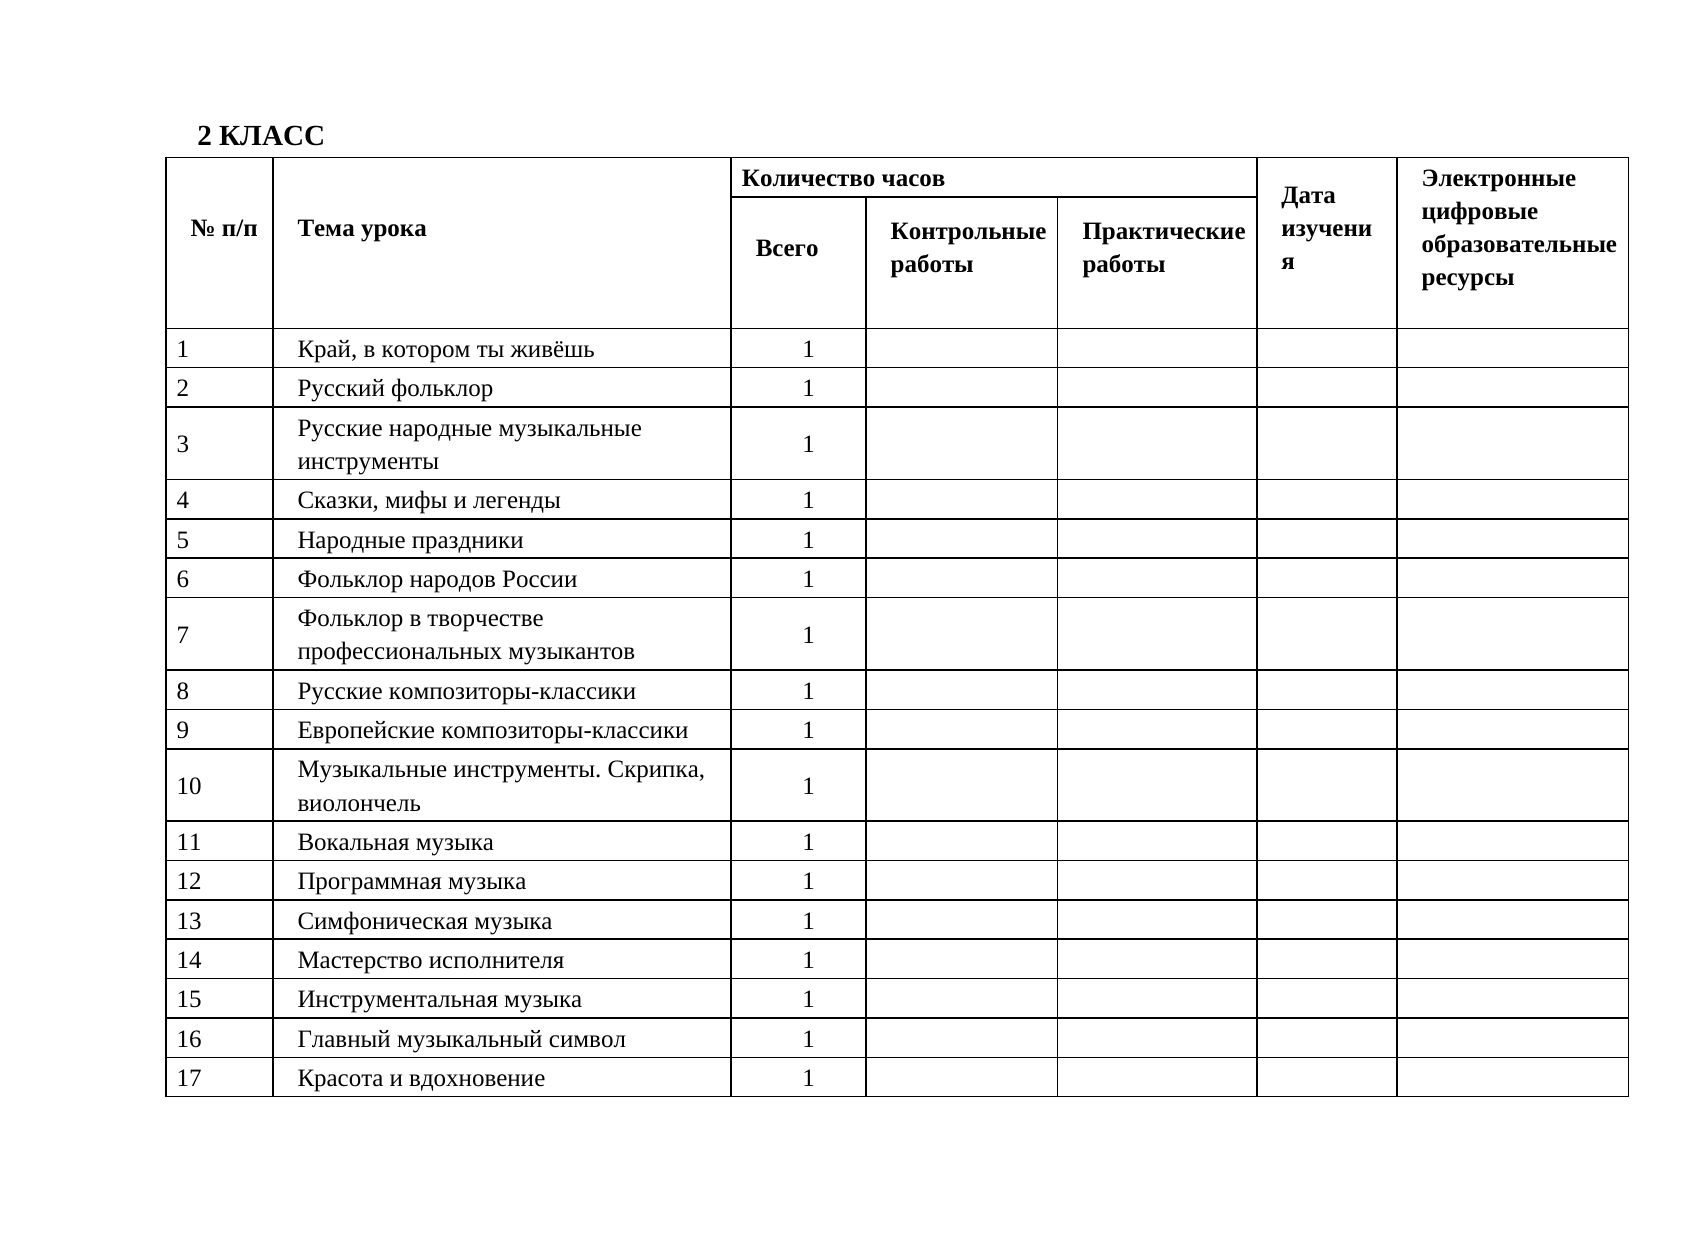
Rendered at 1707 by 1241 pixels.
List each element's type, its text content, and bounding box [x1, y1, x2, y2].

table_cell [1058, 520, 1256, 557]
table_cell [1258, 901, 1396, 938]
table_header Количество часов [732, 158, 1256, 196]
table_cell [867, 598, 1057, 669]
table_cell [867, 861, 1057, 899]
table_cell [1398, 520, 1628, 557]
table_cell Русский фольклор [274, 368, 730, 406]
table_cell 1 [732, 901, 865, 938]
table_cell 14 [167, 940, 272, 978]
table_cell 1 [732, 1019, 865, 1056]
table_cell Мастерство исполнителя [274, 940, 730, 978]
table_cell Симфоническая музыка [274, 901, 730, 938]
table_cell Инструментальная музыка [274, 979, 730, 1017]
table_cell [1398, 901, 1628, 938]
table_cell 9 [167, 710, 272, 748]
table_header Тема урока [274, 158, 730, 327]
table_cell Музыкальные инструменты. Скрипка, виолончель [274, 750, 730, 820]
table_cell [867, 822, 1057, 859]
table_cell 8 [167, 671, 272, 708]
table_cell 1 [732, 750, 865, 820]
table_cell [867, 750, 1057, 820]
table_cell 2 [167, 368, 272, 406]
table_cell [867, 901, 1057, 938]
table_cell 1 [732, 368, 865, 406]
table_cell 1 [167, 329, 272, 367]
table_cell [1258, 861, 1396, 899]
table_cell Всего [732, 198, 865, 327]
table_cell Народные праздники [274, 520, 730, 557]
table_cell Красота и вдохновение [274, 1058, 730, 1096]
table_cell [1058, 861, 1256, 899]
table_cell 5 [167, 520, 272, 557]
table_cell [1398, 940, 1628, 978]
table_cell [1058, 671, 1256, 708]
table_cell 17 [167, 1058, 272, 1096]
table_cell [867, 940, 1057, 978]
table_cell [1258, 671, 1396, 708]
table_cell [1398, 368, 1628, 406]
table_cell Практические работы [1058, 198, 1256, 327]
table_cell [1398, 598, 1628, 669]
table_cell 1 [732, 559, 865, 597]
table_cell Главный музыкальный символ [274, 1019, 730, 1056]
table_cell [1398, 822, 1628, 859]
table_cell Сказки, мифы и легенды [274, 480, 730, 518]
table_cell [1058, 750, 1256, 820]
table_cell 3 [167, 408, 272, 478]
table_cell 1 [732, 710, 865, 748]
table_cell [1058, 901, 1256, 938]
table_cell Русские народные музыкальные инструменты [274, 408, 730, 478]
table_cell [1058, 979, 1256, 1017]
text 2 КЛАСС [190, 118, 1618, 152]
table_cell [867, 979, 1057, 1017]
table_cell [1058, 368, 1256, 406]
table_cell Край, в котором ты живёшь [274, 329, 730, 367]
table_cell [1398, 1058, 1628, 1096]
table_cell [1258, 1058, 1396, 1096]
table_cell [1258, 750, 1396, 820]
table_cell 1 [732, 480, 865, 518]
table_cell [1398, 979, 1628, 1017]
table_cell [1258, 520, 1396, 557]
table_cell Контрольные работы [867, 198, 1057, 327]
table_cell 15 [167, 979, 272, 1017]
table_header Электронные цифровые образовательные ресурсы [1398, 158, 1628, 327]
table_cell 1 [732, 329, 865, 367]
table_cell 1 [732, 861, 865, 899]
table_cell 1 [732, 979, 865, 1017]
table_cell [867, 408, 1057, 478]
table_cell [1398, 861, 1628, 899]
table_cell [867, 710, 1057, 748]
table_cell 16 [167, 1019, 272, 1056]
table_cell Программная музыка [274, 861, 730, 899]
table_cell Вокальная музыка [274, 822, 730, 859]
table_cell [1258, 598, 1396, 669]
table_cell [1398, 408, 1628, 478]
table_cell 11 [167, 822, 272, 859]
table_cell [1398, 1019, 1628, 1056]
table_cell [867, 520, 1057, 557]
table_cell [1398, 750, 1628, 820]
table_cell [867, 480, 1057, 518]
table_cell [867, 329, 1057, 367]
table_header Дата изучения [1258, 158, 1396, 327]
table_cell [867, 559, 1057, 597]
table_cell Фольклор в творчестве профессиональных музыкантов [274, 598, 730, 669]
table_cell [1258, 940, 1396, 978]
table_cell Европейские композиторы-классики [274, 710, 730, 748]
table_cell [1058, 940, 1256, 978]
table_cell [1398, 329, 1628, 367]
table_cell [1398, 671, 1628, 708]
table_cell [1058, 559, 1256, 597]
table_cell 13 [167, 901, 272, 938]
table_cell 6 [167, 559, 272, 597]
table_cell [867, 1019, 1057, 1056]
table_cell 12 [167, 861, 272, 899]
table_cell [1058, 822, 1256, 859]
table_cell [1058, 1058, 1256, 1096]
table_cell [1258, 559, 1396, 597]
table_cell [1258, 710, 1396, 748]
table_cell [1058, 408, 1256, 478]
table_cell Русские композиторы-классики [274, 671, 730, 708]
table_cell [1258, 368, 1396, 406]
table_cell 1 [732, 1058, 865, 1096]
table_cell [1258, 822, 1396, 859]
table_cell [1258, 329, 1396, 367]
table_cell 1 [732, 940, 865, 978]
table_cell [1058, 1019, 1256, 1056]
table_cell 1 [732, 520, 865, 557]
table_cell 4 [167, 480, 272, 518]
table_cell 1 [732, 598, 865, 669]
table_cell [867, 368, 1057, 406]
table_cell [1058, 329, 1256, 367]
table_cell [1258, 480, 1396, 518]
table_cell 10 [167, 750, 272, 820]
table_cell [867, 671, 1057, 708]
table_cell 1 [732, 671, 865, 708]
table_cell [1058, 598, 1256, 669]
table_cell Фольклор народов России [274, 559, 730, 597]
table_cell [1398, 480, 1628, 518]
table_cell [1058, 480, 1256, 518]
table_cell [1258, 979, 1396, 1017]
table_cell [1258, 1019, 1396, 1056]
table_cell [867, 1058, 1057, 1096]
table_header № п/п [167, 158, 272, 327]
table_cell 7 [167, 598, 272, 669]
table_cell 1 [732, 822, 865, 859]
table_cell [1398, 710, 1628, 748]
table_cell [1058, 710, 1256, 748]
table_cell [1398, 559, 1628, 597]
table_cell [1258, 408, 1396, 478]
table_cell 1 [732, 408, 865, 478]
